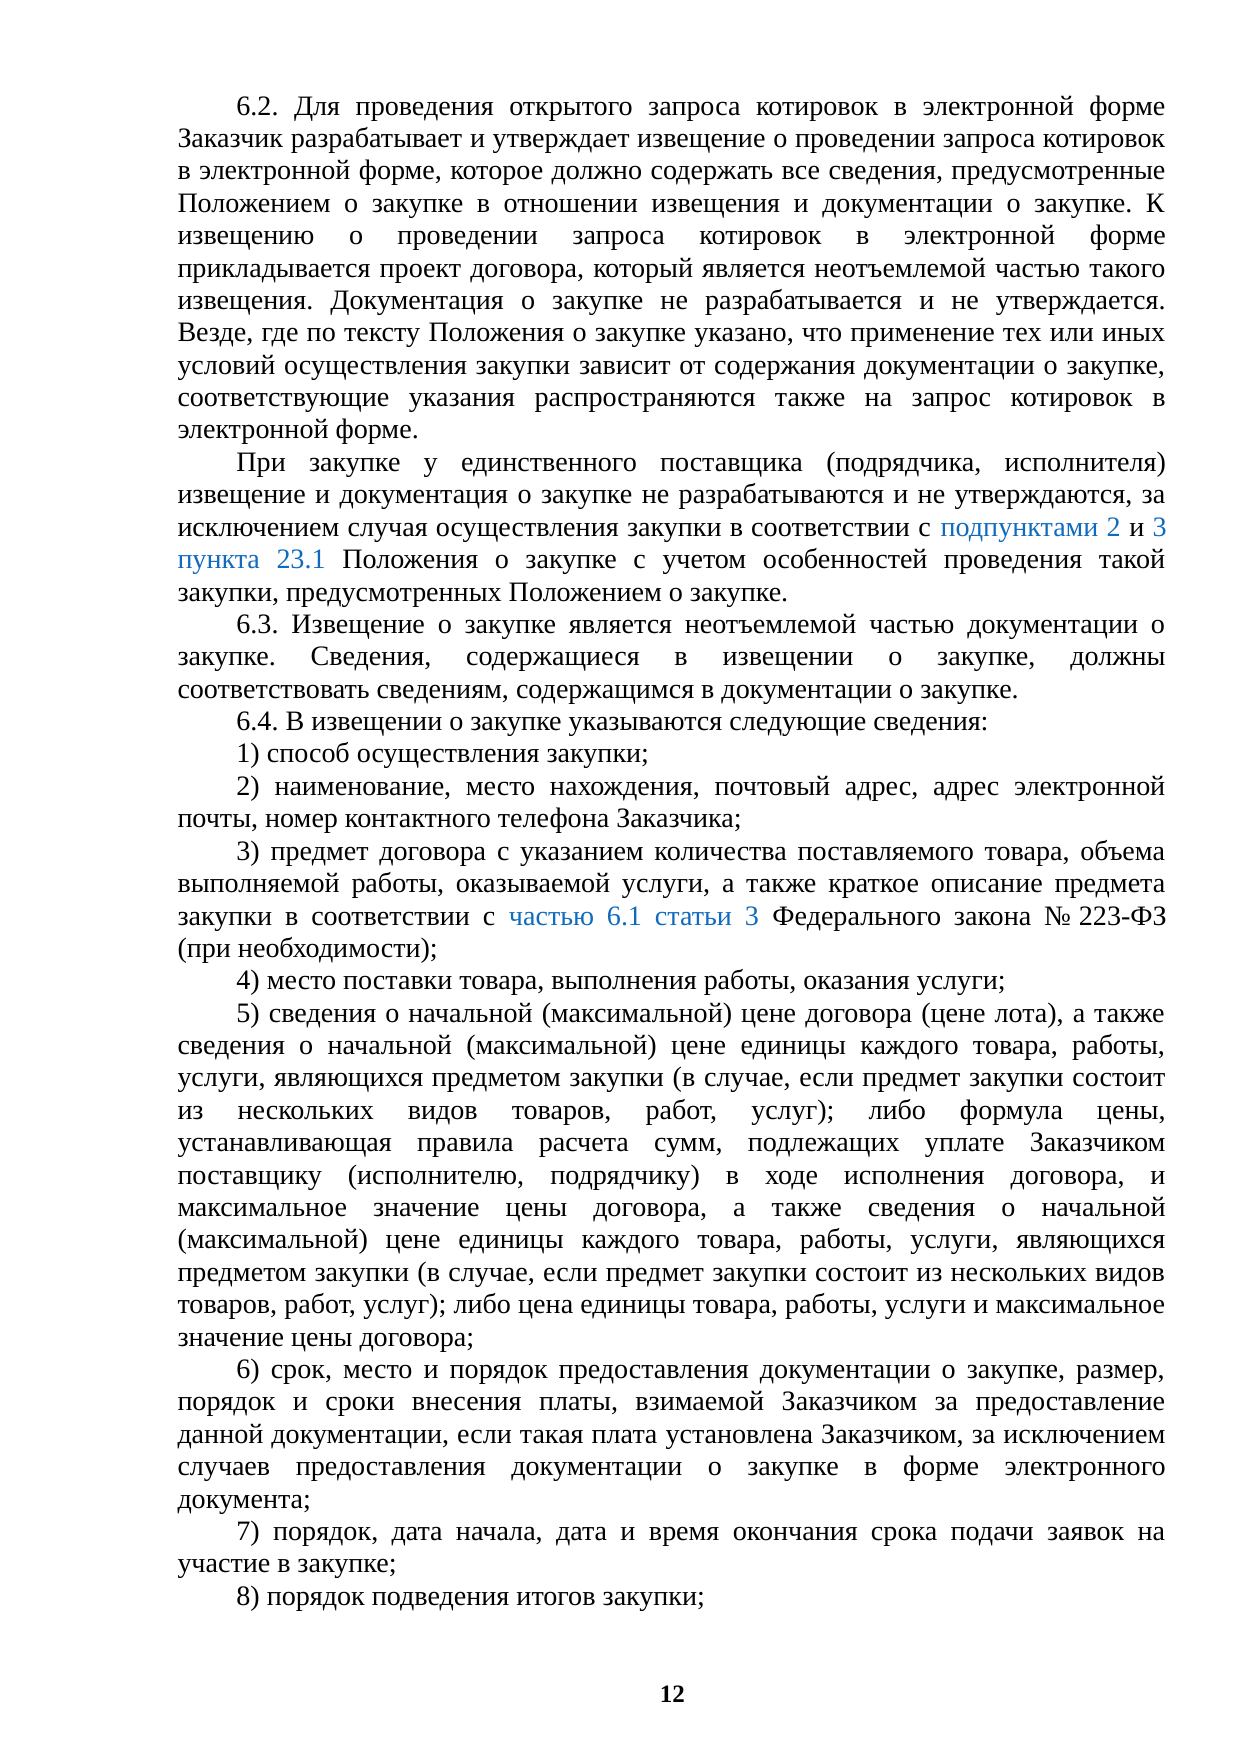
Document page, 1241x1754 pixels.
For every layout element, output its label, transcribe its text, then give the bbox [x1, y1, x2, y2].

text 3) предмет договора с указанием количества поставляемого товара, объема выполняемой работы, оказываемой услуги, а также краткое описание предмета закупки в соответствии с частью 6.1 статьи 3 Федерального закона № 223-ФЗ (при необходимости); [177, 834, 1167, 963]
text 7) порядок, дата начала, дата и время окончания срока подачи заявок на участие в закупке; [177, 1514, 1167, 1579]
text 5) сведения о начальной (максимальной) цене договора (цене лота), а также сведения о начальной (максимальной) цене единицы каждого товара, работы, услуги, являющихся предметом закупки (в случае, если предмет закупки состоит из нескольких видов товаров, работ, услуг); либо формула цены, устанавливающая правила расчета сумм, подлежащих уплате Заказчиком поставщику (исполнителю, подрядчику) в ходе исполнения договора, и максимальное значение цены договора, а также сведения о начальной (максимальной) цене единицы каждого товара, работы, услуги, являющихся предметом закупки (в случае, если предмет закупки состоит из нескольких видов товаров, работ, услуг); либо цена единицы товара, работы, услуги и максимальное значение цены договора; [177, 996, 1167, 1352]
text 6.3. Извещение о закупке является неотъемлемой частью документации о закупке. Сведения, содержащиеся в извещении о закупке, должны соответствовать сведениям, содержащимся в документации о закупке. [177, 607, 1167, 704]
text 2) наименование, место нахождения, почтовый адрес, адрес электронной почты, номер контактного телефона Заказчика; [177, 769, 1167, 834]
text 1) способ осуществления закупки; [177, 737, 1167, 769]
text 4) место поставки товара, выполнения работы, оказания услуги; [177, 963, 1167, 996]
text 6) срок, место и порядок предоставления документации о закупке, размер, порядок и сроки внесения платы, взимаемой Заказчиком за предоставление данной документации, если такая плата установлена Заказчиком, за исключением случаев предоставления документации о закупке в форме электронного документа; [177, 1352, 1167, 1514]
text 6.2. Для проведения открытого запроса котировок в электронной форме Заказчик разрабатывает и утверждает извещение о проведении запроса котировок в электронной форме, которое должно содержать все сведения, предусмотренные Положением о закупке в отношении извещения и документации о закупке. К извещению о проведении запроса котировок в электронной форме прикладывается проект договора, который является неотъемлемой частью такого извещения. Документация о закупке не разрабатывается и не утверждается. Везде, где по тексту Положения о закупке указано, что применение тех или иных условий осуществления закупки зависит от содержания документации о закупке, соответствующие указания распространяются также на запрос котировок в электронной форме. [177, 89, 1167, 445]
text 6.4. В извещении о закупке указываются следующие сведения: [177, 704, 1167, 737]
text 8) порядок подведения итогов закупки; [177, 1579, 1167, 1611]
text При закупке у единственного поставщика (подрядчика, исполнителя) извещение и документация о закупке не разрабатываются и не утверждаются, за исключением случая осуществления закупки в соответствии с подпунктами 2 и 3 пункта 23.1 Положения о закупке с учетом особенностей проведения такой закупки, предусмотренных Положением о закупке. [177, 445, 1167, 607]
